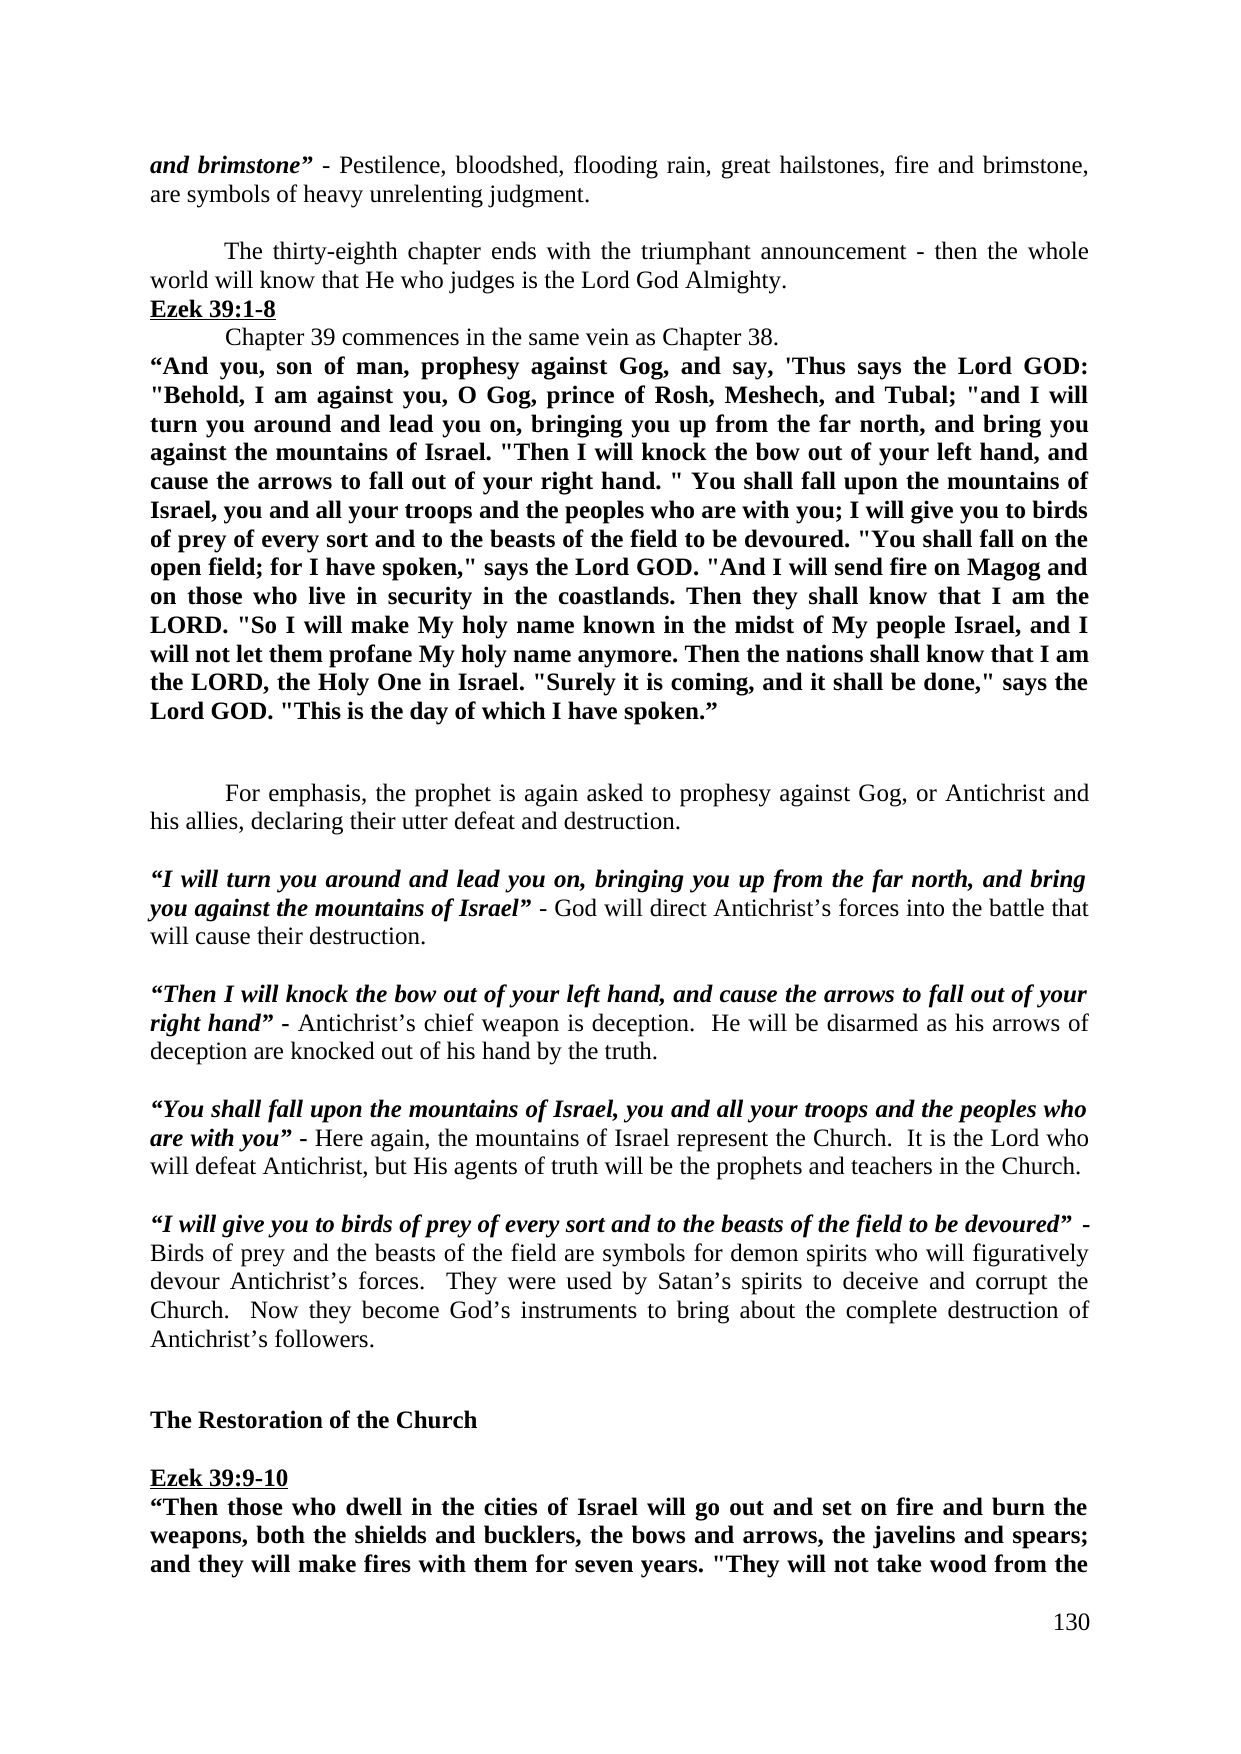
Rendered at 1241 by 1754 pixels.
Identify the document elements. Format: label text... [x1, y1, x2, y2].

text “Then I will knock the bow out of your left hand, and cause the arrows to fall out of your right hand” - Antichrist’s chief weapon is deception. He will be disarmed as his arrows of deception are knocked out of his hand by the truth. [150, 979, 1090, 1065]
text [150, 1492, 1090, 1578]
text “You shall fall upon the mountains of Israel, you and all your troops and the peoples who are with you” - Here again, the mountains of Israel represent the Church. It is the Lord who will defeat Antichrist, but His agents of truth will be the prophets and teachers in the Church. [150, 1094, 1090, 1180]
text Ezek 39:9-10 [150, 1463, 1090, 1492]
text Ezek 39:1-8 [150, 294, 1090, 322]
text For emphasis, the prophet is again asked to prophesy against Gog, or Antichrist and his allies, declaring their utter defeat and destruction. [150, 778, 1090, 835]
text Chapter 39 commences in the same vein as Chapter 38. [150, 322, 1090, 351]
text “I will turn you around and lead you on, bringing you up from the far north, and bring you against the mountains of Israel” - God will direct Antichrist’s forces into the battle that will cause their destruction. [150, 864, 1090, 950]
text “And you, son of man, prophesy against Gog, and say, 'Thus says the Lord GOD: "Behold, I am against you, O Gog, prince of Rosh, Meshech, and Tubal; "and I will turn you around and lead you on, bringing you up from the far north, and bring you against the mountains of Israel. "Then I will knock the bow out of your left hand, and cause the arrows to fall out of your right hand. " You shall fall upon the mountains of Israel, you and all your troops and the peoples who are with you; I will give you to birds of prey of every sort and to the beasts of the field to be devoured. "You shall fall on the open field; for I have spoken," says the Lord GOD. "And I will send fire on Magog and on those who live in security in the coastlands. Then they shall know that I am the LORD. "So I will make My holy name known in the midst of My people Israel, and I will not let them profane My holy name anymore. Then the nations shall know that I am the LORD, the Holy One in Israel. "Surely it is coming, and it shall be done," says the Lord GOD. "This is the day of which I have spoken.” [150, 351, 1090, 725]
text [150, 150, 1090, 207]
text “I will give you to birds of prey of every sort and to the beasts of the field to be devoured” - Birds of prey and the beasts of the field are symbols for demon spirits who will figuratively devour Antichrist’s forces. They were used by Satan’s spirits to deceive and corrupt the Church. Now they become God’s instruments to bring about the complete destruction of Antichrist’s followers. [150, 1209, 1090, 1353]
text The thirty-eighth chapter ends with the triumphant announcement - then the whole world will know that He who judges is the Lord God Almighty. [150, 236, 1090, 294]
text The Restoration of the Church [150, 1405, 1090, 1434]
